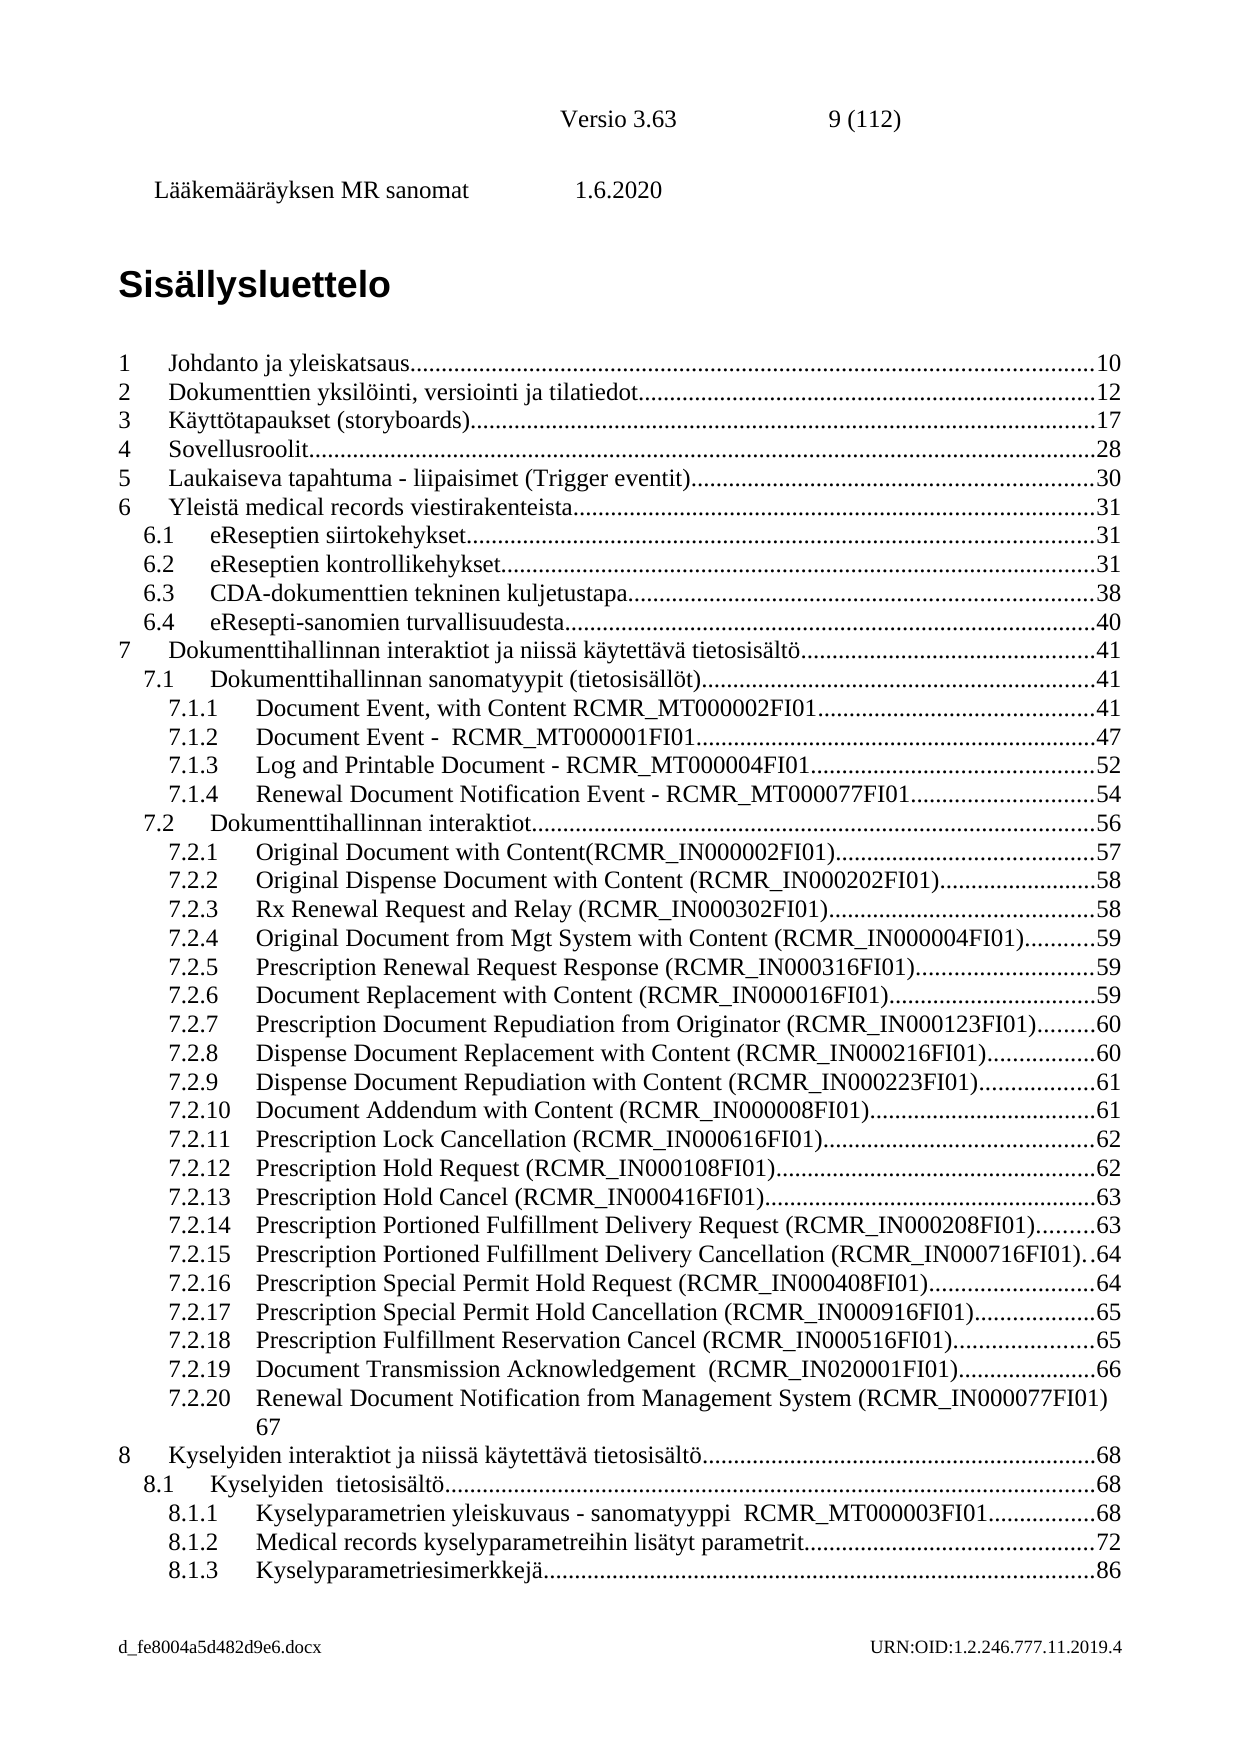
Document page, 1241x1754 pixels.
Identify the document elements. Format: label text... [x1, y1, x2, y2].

text Sisällysluettelo [118, 262, 1122, 305]
